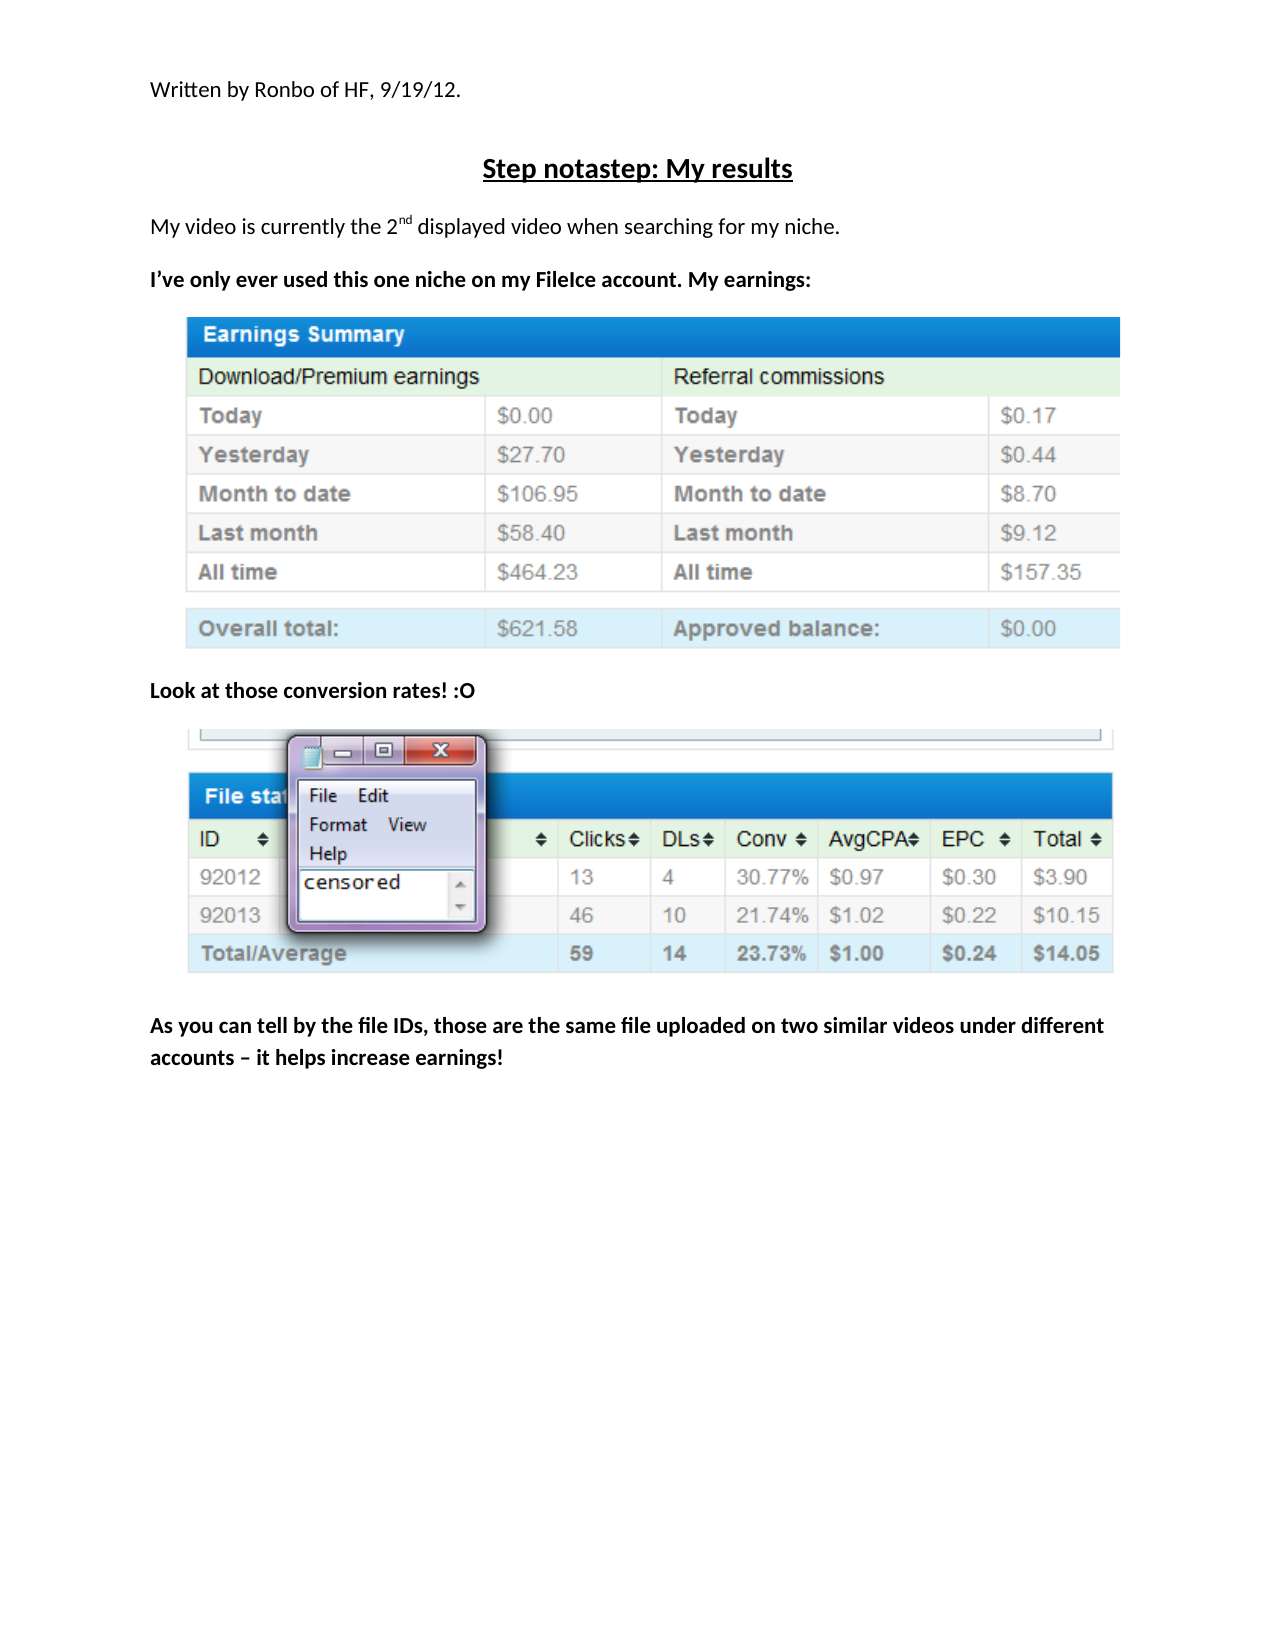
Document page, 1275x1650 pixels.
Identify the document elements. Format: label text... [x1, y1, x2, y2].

text My video is currently the 2nd displayed video when searching for my niche. [150, 212, 1125, 240]
text Look at those conversion rates! :O [150, 677, 1125, 704]
picture [150, 317, 1121, 652]
text I’ve only ever used this one niche on my FileIce account. My earnings: [150, 265, 1125, 293]
text As you can tell by the file IDs, those are the same file uploaded on two similar videos under different accounts – it helps increase earnings! [150, 1011, 1125, 1071]
picture [150, 729, 1125, 987]
text Step notastep: My results [150, 150, 1125, 186]
